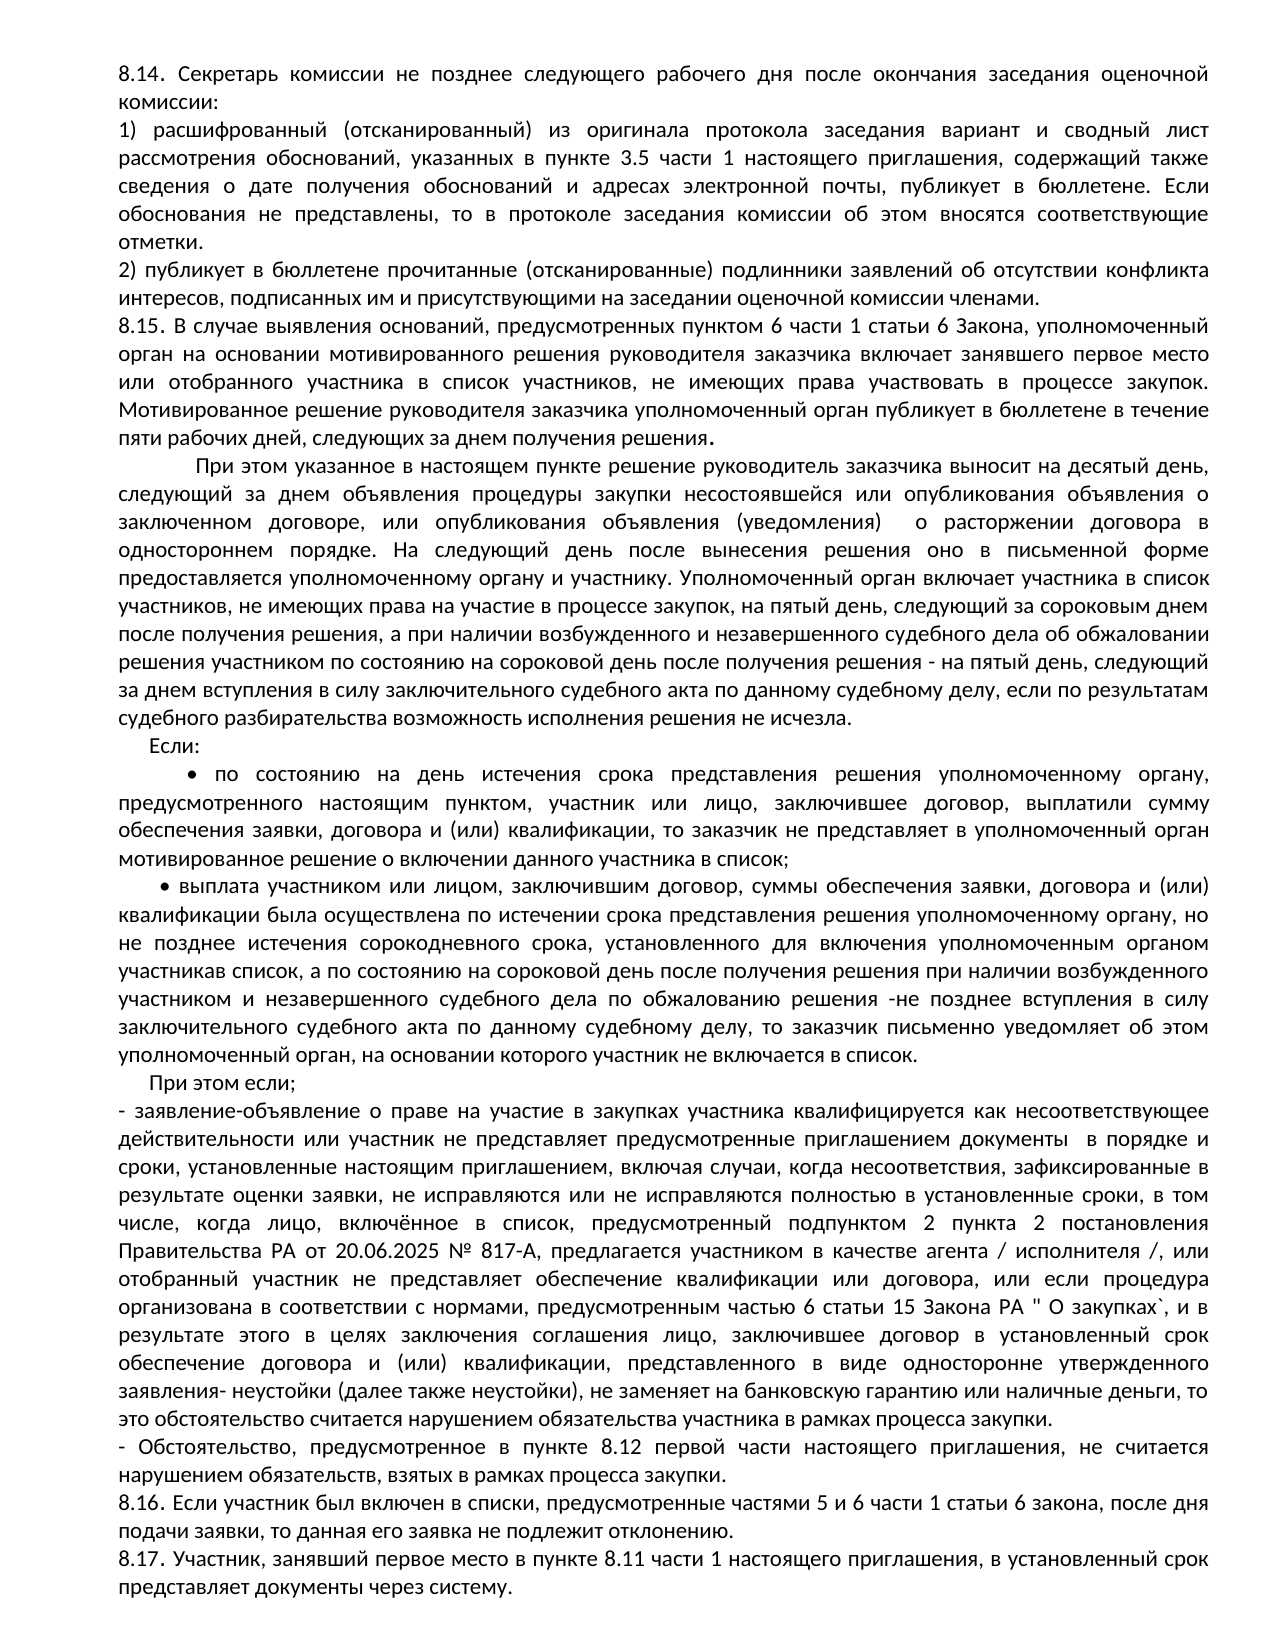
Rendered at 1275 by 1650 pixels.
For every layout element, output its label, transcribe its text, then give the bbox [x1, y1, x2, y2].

text 8.15․ В случае выявления оснований, предусмотренных пунктом 6 части 1 статьи 6 Закона, уполномоченный орган на основании мотивированного решения руководителя заказчика включает занявшего первое место или отобранного участника в список участников, не имеющих права участвовать в процессе закупок. Мотивированное решение руководителя заказчика уполномоченный орган публикует в бюллетене в течение пяти рабочих дней, следующих за днем получения решения. [118, 311, 1211, 451]
text • по состоянию на день истечения срока представления решения уполномоченному органу, предусмотренного настоящим пунктом, участник или лицо, заключившее договор, выплатили сумму обеспечения заявки, договора и (или) квалификации, то заказчик не представляет в уполномоченный орган мотивированное решение о включении данного участника в список; [118, 759, 1211, 872]
text • выплата участником или лицом, заключившим договор, суммы обеспечения заявки, договора и (или) квалификации была осуществлена по истечении срока представления решения уполномоченному органу, но не позднее истечения сорокодневного срока, установленного для включения уполномоченным органом участникав список, а по состоянию на сороковой день после получения решения при наличии возбужденного участником и незавершенного судебного дела по обжалованию решения -не позднее вступления в силу заключительного судебного акта по данному судебному делу, то заказчик письменно уведомляет об этом уполномоченный орган, на основании которого участник не включается в список. [118, 872, 1211, 1068]
text 8.14․ Секретарь комиссии не позднее следующего рабочего дня после окончания заседания оценочной комиссии: [118, 59, 1211, 115]
text 8.16․ Если участник был включен в списки, предусмотренные частями 5 и 6 части 1 статьи 6 закона, после дня подачи заявки, то данная его заявка не подлежит отклонению. [118, 1488, 1211, 1544]
text - Обстоятельство, предусмотренное в пункте 8.12 первой части настоящего приглашения, не считается нарушением обязательств, взятых в рамках процесса закупки. [118, 1432, 1211, 1488]
text При этом если; [118, 1068, 1211, 1096]
text - заявление-объявление о праве на участие в закупках участника квалифицируется как несоответствующее действительности или участник не представляет предусмотренные приглашением документы в порядке и сроки, установленные настоящим приглашением, включая случаи, когда несоответствия, зафиксированные в результате оценки заявки, не исправляются или не исправляются полностью в установленные сроки, в том числе, когда лицо, включённое в список, предусмотренный подпунктом 2 пункта 2 постановления Правительства РА от 20.06.2025 № 817-А, предлагается участником в качестве агента / исполнителя /, или отобранный участник не представляет обеспечение квалификации или договора, или если процедура организована в соответствии с нормами, предусмотренным частью 6 статьи 15 Закона РА " О закупках`, и в результате этого в целях заключения соглашения лицо, заключившее договор в установленный срок обеспечение договора и (или) квалификации, представленного в виде односторонне утвержденного заявления- неустойки (далее также неустойки), не заменяет на банковскую гарантию или наличные деньги, то это обстоятельство считается нарушением обязательства участника в рамках процесса закупки. [118, 1096, 1211, 1432]
text 1) расшифрованный (отсканированный) из оригинала протокола заседания вариант и сводный лист рассмотрения обоснований, указанных в пункте 3.5 части 1 настоящего приглашения, содержащий также сведения о дате получения обоснований и адресах электронной почты, публикует в бюллетене. Если обоснования не представлены, то в протоколе заседания комиссии об этом вносятся соответствующие отметки. [118, 115, 1211, 255]
text Если: [118, 732, 1211, 759]
text При этом указанное в настоящем пункте решение руководитель заказчика выносит на десятый день, следующий за днем объявления процедуры закупки несостоявшейся или опубликования объявления о заключенном договоре, или опубликования объявления (уведомления) о расторжении договора в одностороннем порядке. На следующий день после вынесения решения оно в письменной форме предоставляется уполномоченному органу и участнику. Уполномоченный орган включает участника в список участников, не имеющих права на участие в процессе закупок, на пятый день, следующий за сороковым днем после получения решения, а при наличии возбужденного и незавершенного судебного дела об обжаловании решения участником по состоянию на сороковой день после получения решения - на пятый день, следующий за днем вступления в силу заключительного судебного акта по данному судебному делу, если по результатам судебного разбирательства возможность исполнения решения не исчезла. [118, 451, 1211, 732]
text 2) публикует в бюллетене прочитанные (отсканированные) подлинники заявлений об отсутствии конфликта интересов, подписанных им и присутствующими на заседании оценочной комиссии членами. [118, 255, 1211, 311]
text 8.17․ Участник, занявший первое место в пункте 8.11 части 1 настоящего приглашения, в установленный срок представляет документы через систему. [118, 1544, 1211, 1600]
